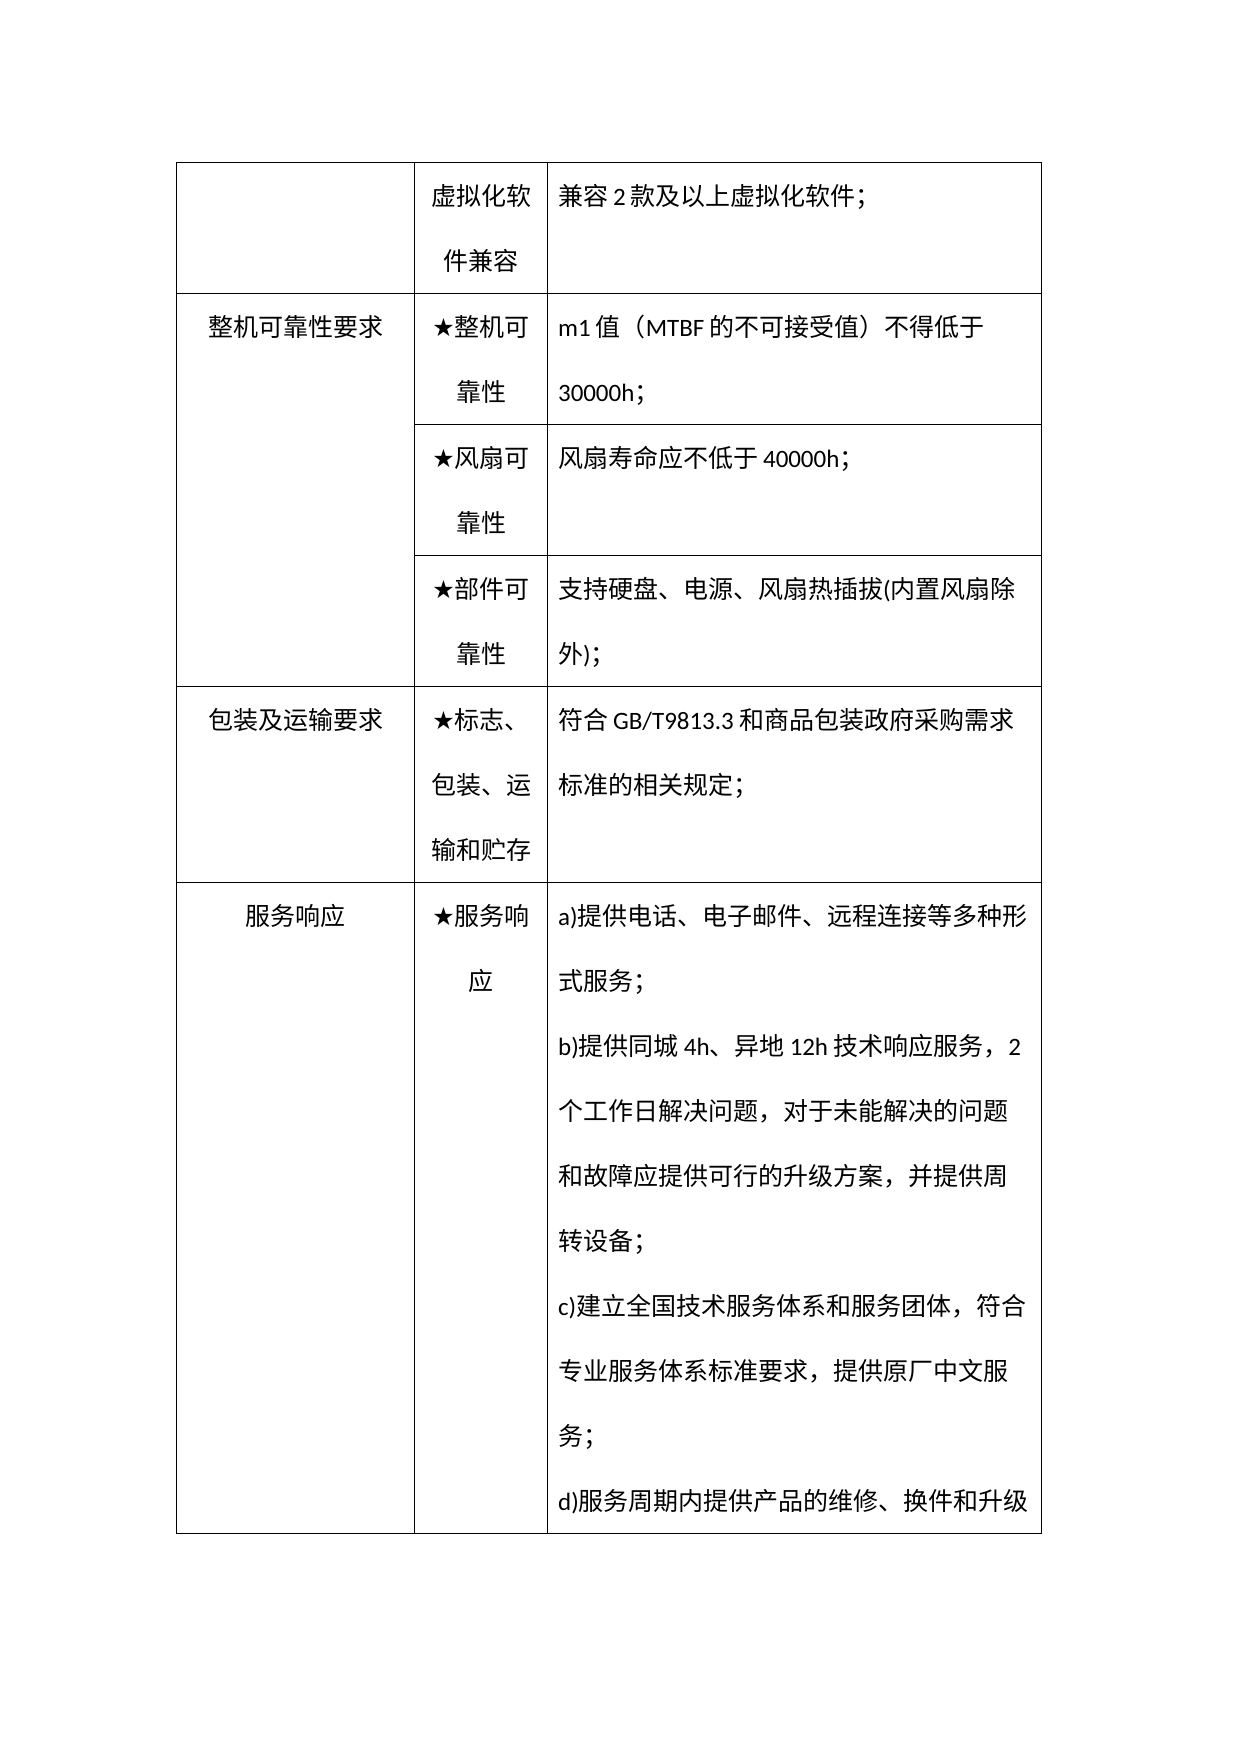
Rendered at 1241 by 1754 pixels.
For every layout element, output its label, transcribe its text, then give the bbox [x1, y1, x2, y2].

table_cell 虚拟化软件兼容 [415, 163, 547, 293]
table_cell 兼容2款及以上虚拟化软件； [548, 163, 1041, 293]
table_cell ★服务响应 [415, 883, 547, 1533]
table_cell 支持硬盘、电源、风扇热插拔(内置风扇除外)； [548, 556, 1041, 686]
table_cell 服务响应 [177, 883, 414, 1533]
table_cell ★风扇可靠性 [415, 425, 547, 555]
table_cell ★标志、包装、运输和贮存 [415, 687, 547, 882]
table_cell 风扇寿命应不低于40000h； [548, 425, 1041, 555]
table_cell 整机可靠性要求 [177, 294, 414, 686]
table_cell m1值（MTBF的不可接受值）不得低于30000h； [548, 294, 1041, 424]
table_cell 包装及运输要求 [177, 687, 414, 882]
table_cell 符合GB/T9813.3和商品包装政府采购需求标准的相关规定； [548, 687, 1041, 882]
table_cell ★整机可靠性 [415, 294, 547, 424]
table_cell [548, 883, 1041, 1533]
table_cell ★部件可靠性 [415, 556, 547, 686]
